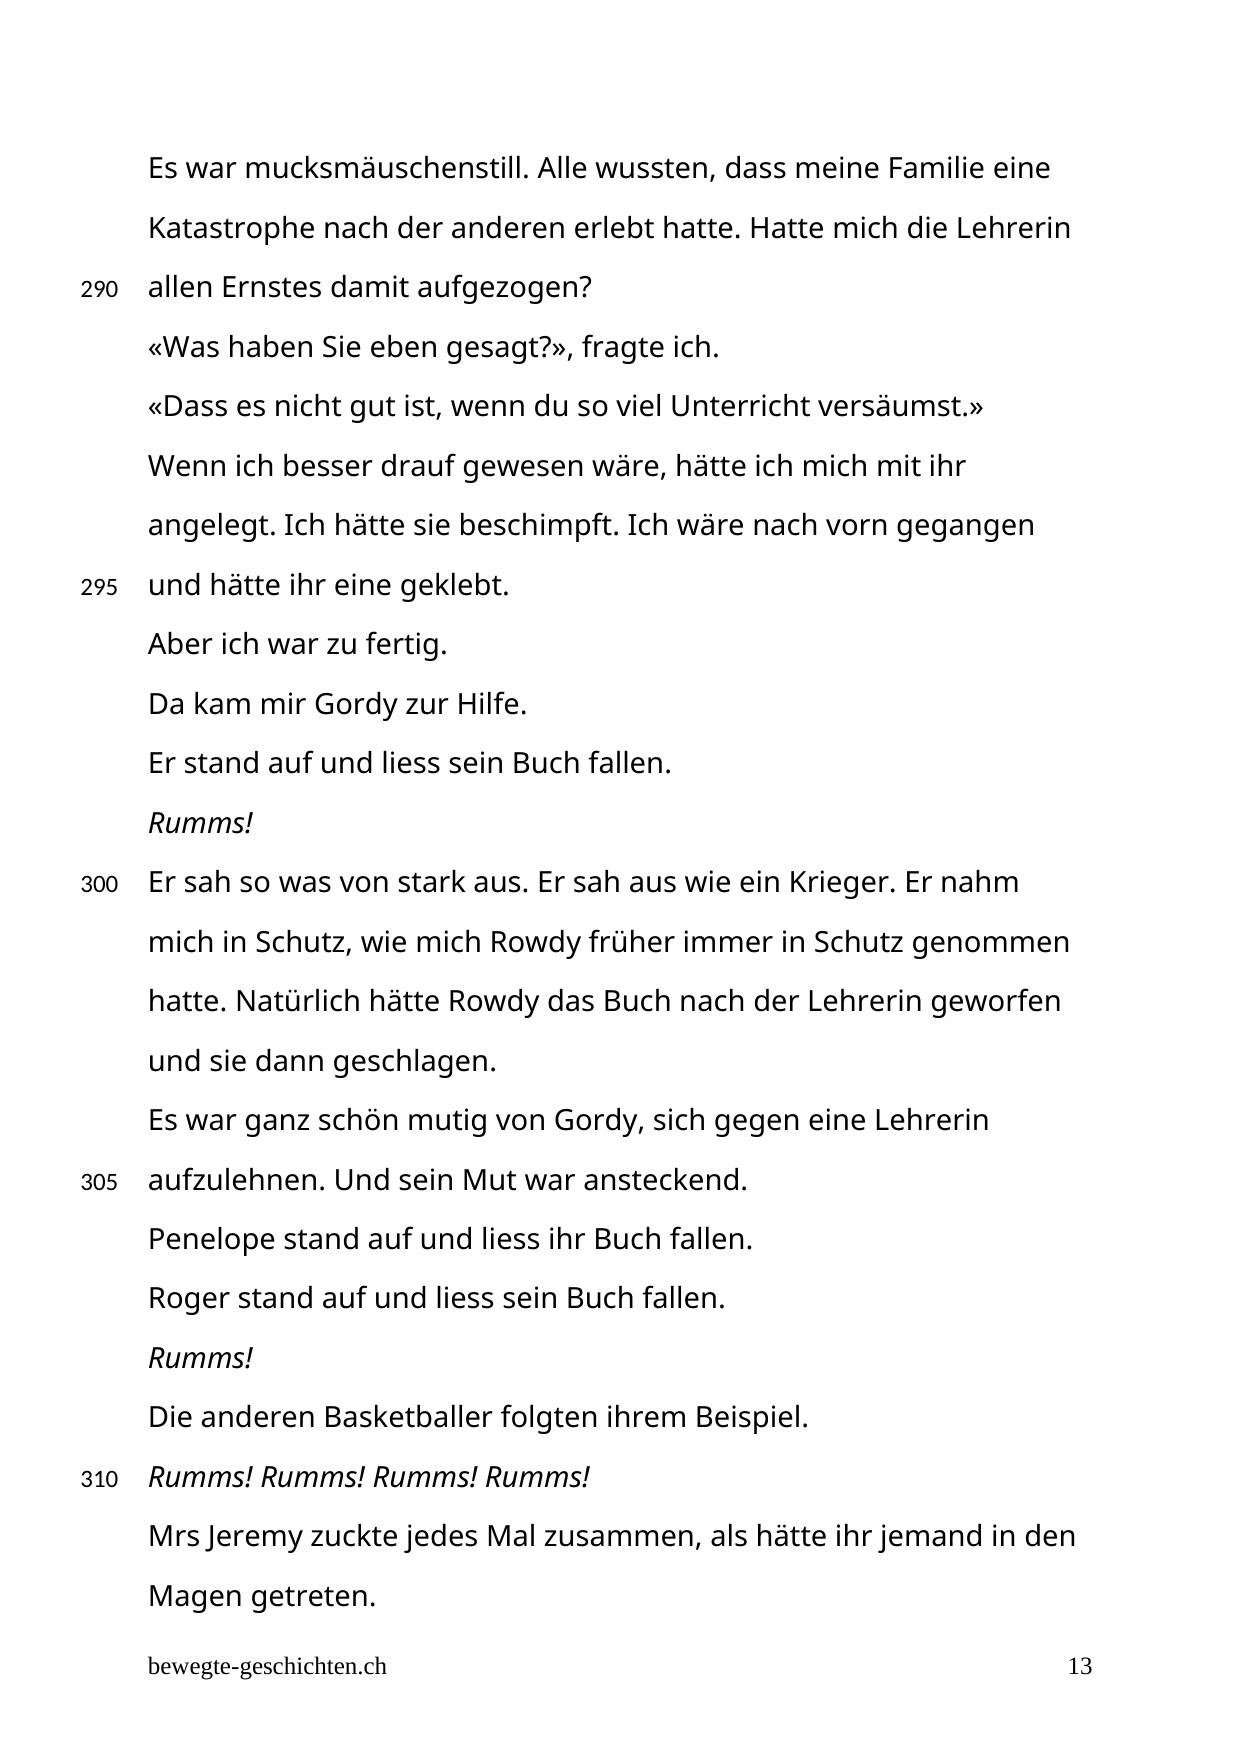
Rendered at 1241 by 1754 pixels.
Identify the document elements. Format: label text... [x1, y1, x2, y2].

text Mrs Jeremy zuckte jedes Mal zusammen, als hätte ihr jemand in den Magen getreten. [148, 1516, 1092, 1615]
text Penelope stand auf und liess ihr Buch fallen. [148, 1218, 1092, 1258]
text Aber ich war zu fertig. [148, 623, 1092, 663]
text Er stand auf und liess sein Buch fallen. [148, 742, 1092, 782]
text Es war ganz schön mutig von Gordy, sich gegen eine Lehrerin aufzulehnen. Und sein Mut war ansteckend. [148, 1099, 1092, 1198]
text Rumms! [148, 1337, 1092, 1377]
text Rumms! Rumms! Rumms! Rumms! [148, 1456, 1092, 1496]
text Es war mucksmäuschenstill. Alle wussten, dass meine Familie eine Katastrophe nach der anderen erlebt hatte. Hatte mich die Lehrerin allen Ernstes damit aufgezogen? [148, 148, 1092, 306]
text Er sah so was von stark aus. Er sah aus wie ein Krieger. Er nahm mich in Schutz, wie mich Rowdy früher immer in Schutz genommen hatte. Natürlich hätte Rowdy das Buch nach der Lehrerin geworfen und sie dann geschlagen. [148, 861, 1092, 1079]
text «Dass es nicht gut ist, wenn du so viel Unterricht versäumst.» [148, 386, 1092, 425]
text Roger stand auf und liess sein Buch fallen. [148, 1278, 1092, 1317]
text Die anderen Basketballer folgten ihrem Beispiel. [148, 1397, 1092, 1436]
text «Was haben Sie eben gesagt?», fragte ich. [148, 326, 1092, 366]
text Rumms! [148, 802, 1092, 842]
text Da kam mir Gordy zur Hilfe. [148, 683, 1092, 723]
text Wenn ich besser drauf gewesen wäre, hätte ich mich mit ihr angelegt. Ich hätte sie beschimpft. Ich wäre nach vorn gegangen und hätte ihr eine geklebt. [148, 445, 1092, 604]
